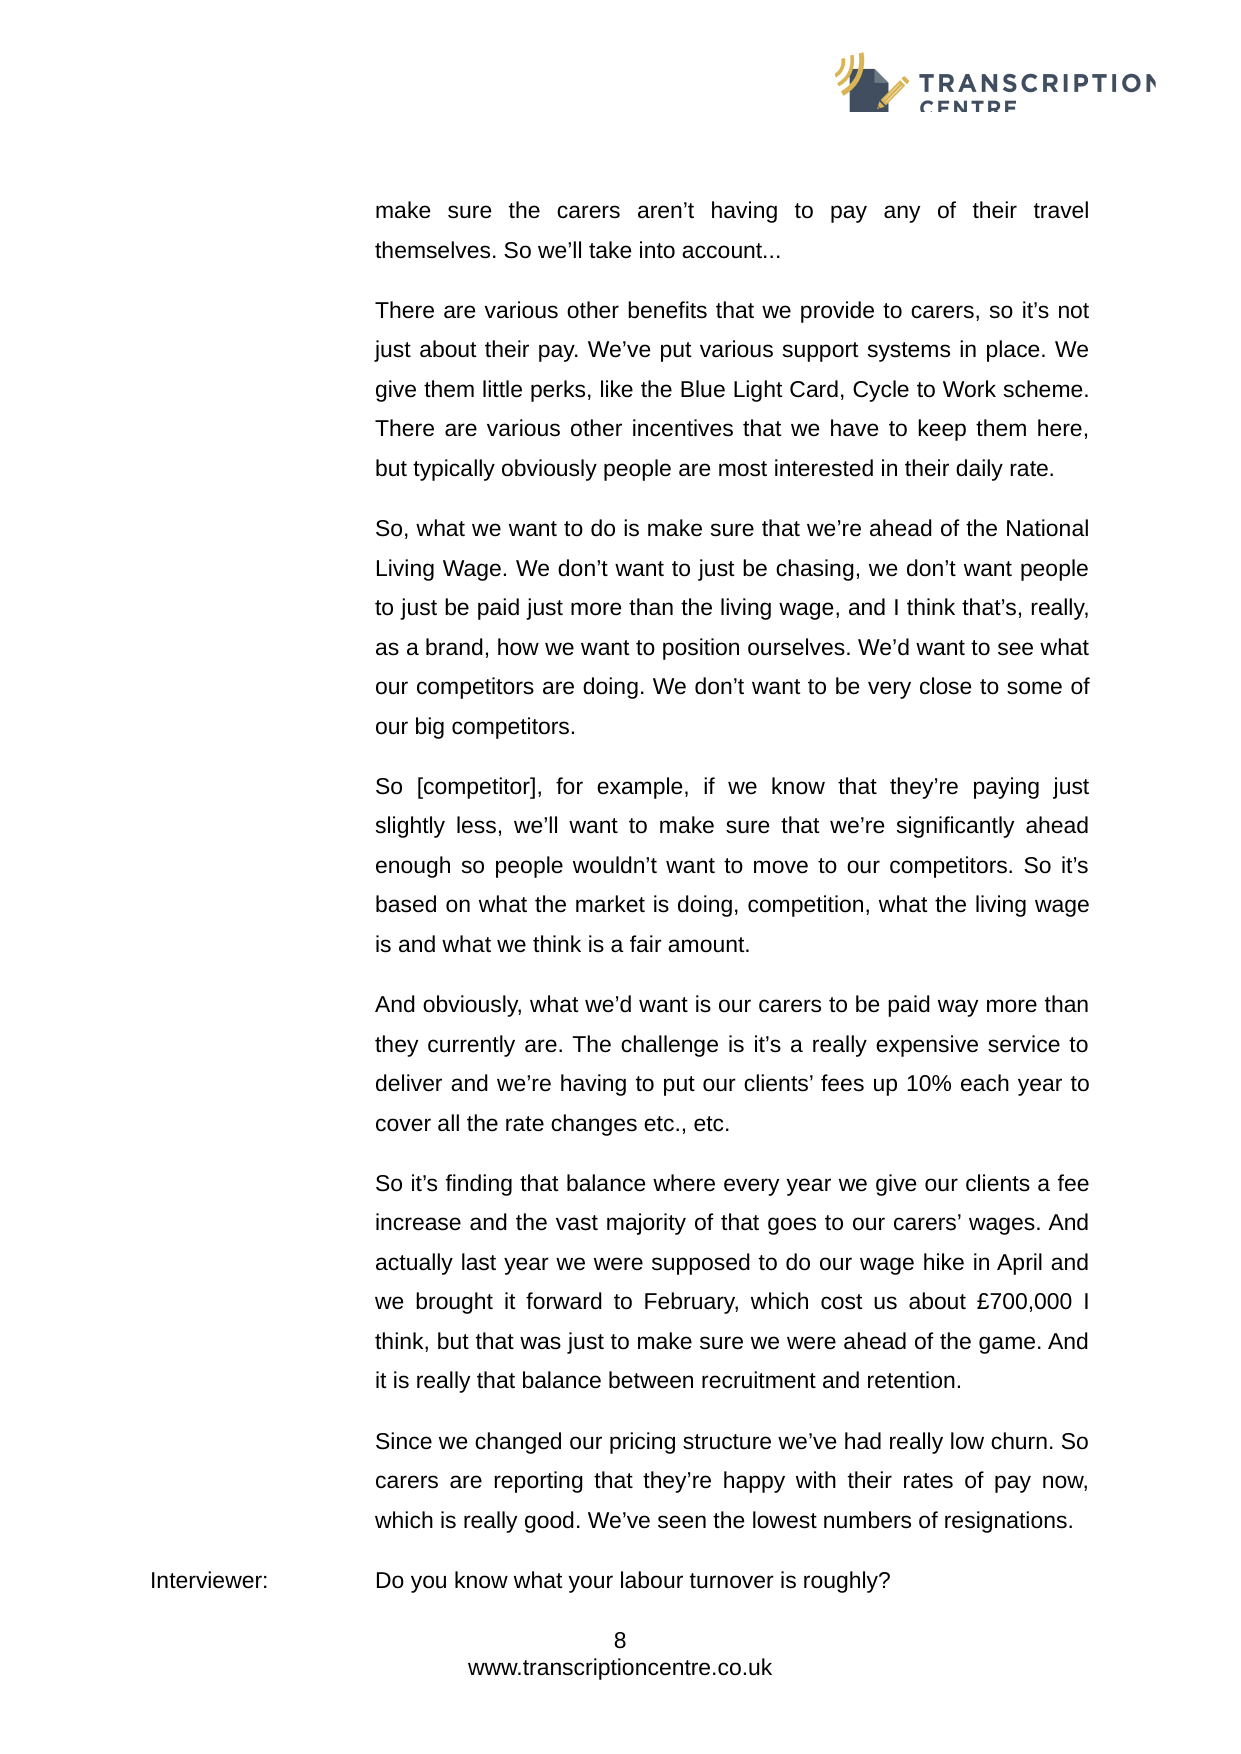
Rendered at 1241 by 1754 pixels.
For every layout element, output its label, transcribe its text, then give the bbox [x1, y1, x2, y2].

text There are various other benefits that we provide to carers, so it’s not just about their pay. We’ve put various support systems in place. We give them little perks, like the Blue Light Card, Cycle to Work scheme. There are various other incentives that we have to keep them here, but typically obviously people are most interested in their daily rate. [150, 297, 1090, 481]
text So, what we want to do is make sure that we’re ahead of the National Living Wage. We don’t want to just be chasing, we don’t want people to just be paid just more than the living wage, and I think that’s, really, as a brand, how we want to position ourselves. We’d want to see what our competitors are doing. We don’t want to be very close to some of our big competitors. [150, 515, 1090, 739]
text So [competitor], for example, if we know that they’re paying just slightly less, we’ll want to make sure that we’re significantly ahead enough so people wouldn’t want to move to our competitors. So it’s based on what the market is doing, competition, what the living wage is and what we think is a fair amount. [375, 773, 1090, 957]
text Interviewer: Do you know what your labour turnover is roughly? [150, 1567, 1090, 1593]
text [150, 197, 1090, 263]
text And obviously, what we’d want is our carers to be paid way more than they currently are. The challenge is it’s a really expensive service to deliver and we’re having to put our clients’ fees up 10% each year to cover all the rate changes etc., etc. [375, 991, 1090, 1136]
picture [834, 52, 1156, 112]
text So it’s finding that balance where every year we give our clients a fee increase and the vast majority of that goes to our carers’ wages. And actually last year we were supposed to do our wage hike in April and we brought it forward to February, which cost us about £700,000 I think, but that was just to make sure we were ahead of the game. And it is really that balance between recruitment and retention. [375, 1170, 1090, 1394]
text Since we changed our pricing structure we’ve had really low churn. So carers are reporting that they’re happy with their rates of pay now, which is really good. We’ve seen the lowest numbers of resignations. [375, 1428, 1090, 1533]
